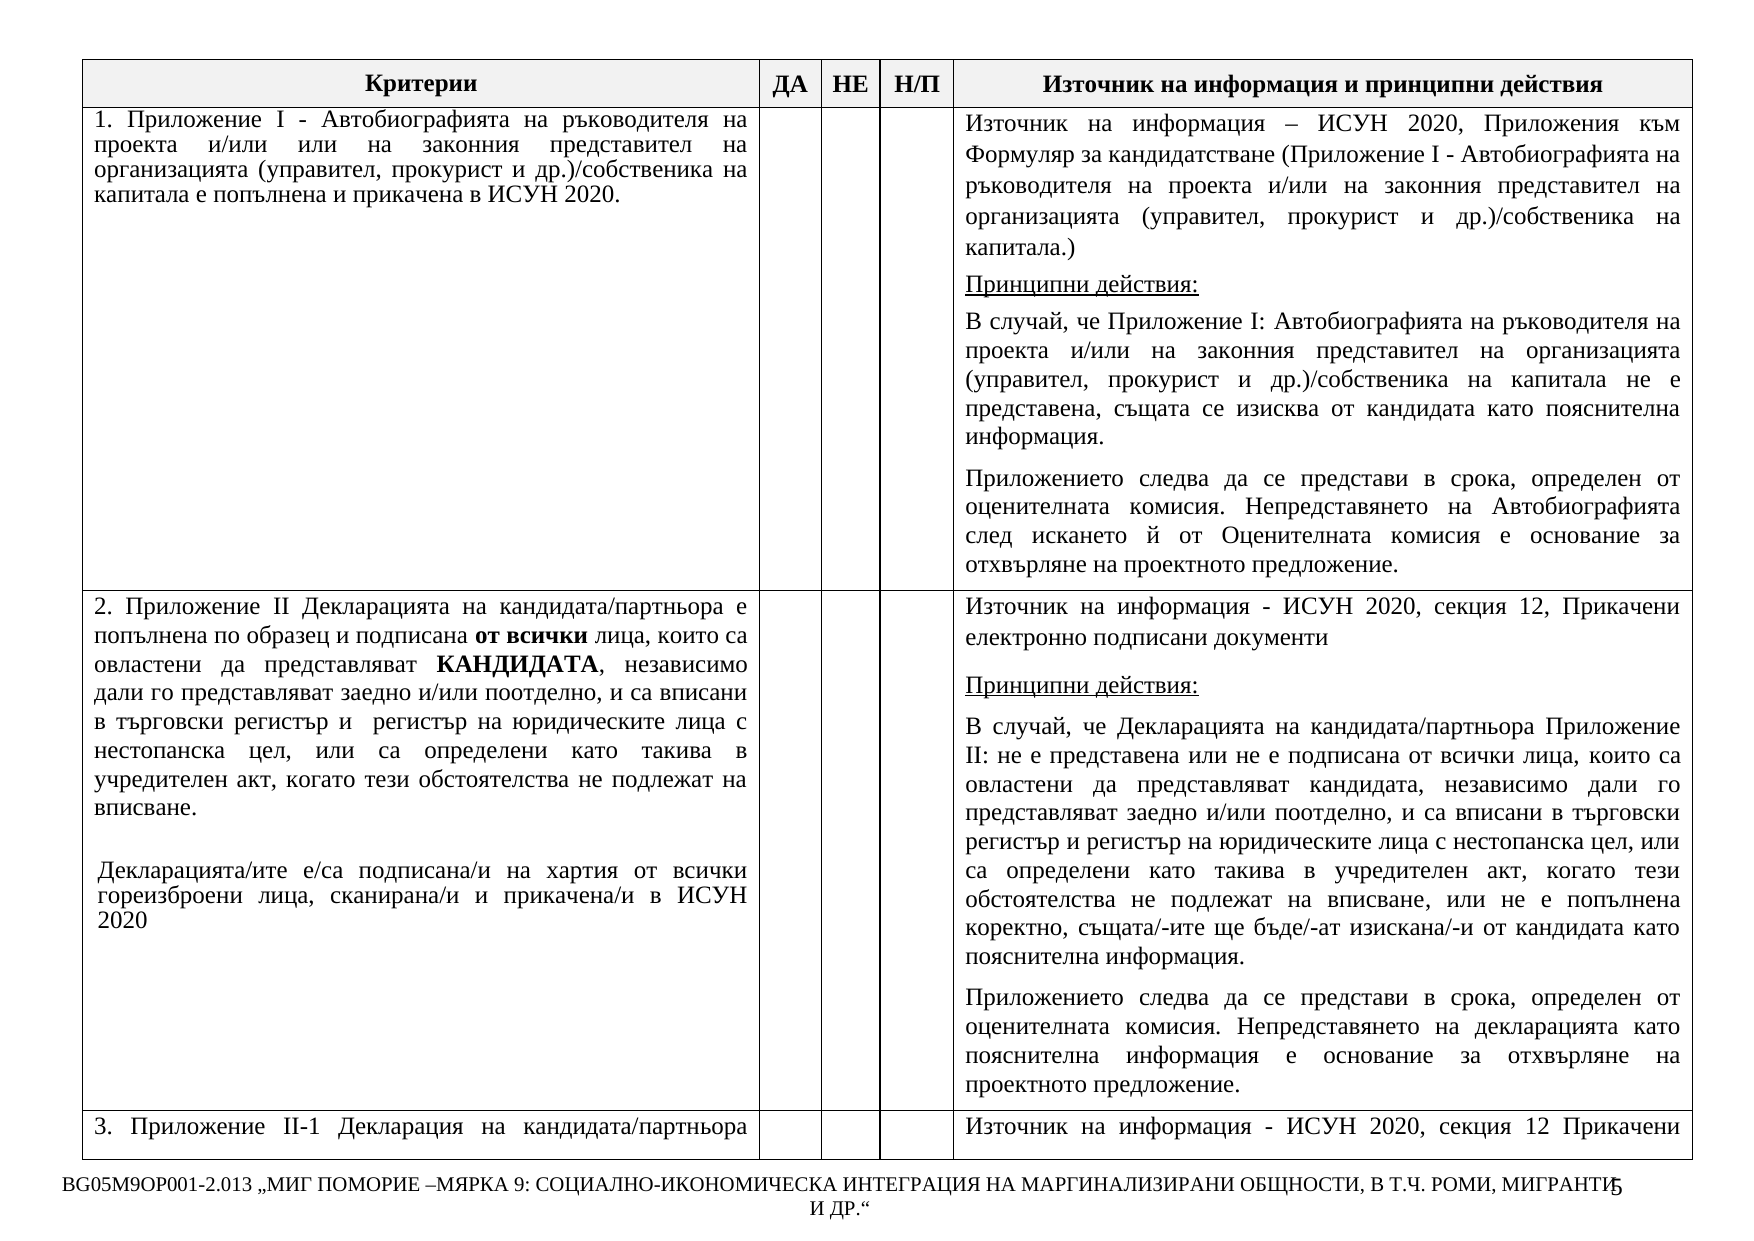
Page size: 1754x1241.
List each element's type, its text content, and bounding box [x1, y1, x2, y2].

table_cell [83, 1111, 759, 1159]
table_cell Критерии [83, 60, 759, 107]
table_cell ДА [760, 60, 821, 107]
table_cell [822, 591, 879, 1110]
table_cell Източник на информация – ИСУН 2020, Приложения към Формуляр за кандидатстване (Приложение І - Автобиографията на ръководителя на проекта и/или на законния представител на организацията (управител, прокурист и др.)/собственика на капитала.) Принципни действия: В случай, че Приложение І: Автобиографията на ръководителя на проекта и/или на законния представител на организацията (управител, прокурист и др.)/собственика на капитала не е представена, същата се изисква от кандидата като пояснителна информация. Приложението следва да се представи в срока, определен от оценителната комисия. Непредставянето на Автобиографията след искането й от Оценителната комисия е основание за отхвърляне на проектното предложение. [954, 108, 1692, 590]
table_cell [954, 1111, 1692, 1159]
table_cell [760, 108, 821, 590]
table_cell [881, 591, 953, 1110]
table_cell [822, 108, 879, 590]
table_cell [822, 1111, 879, 1159]
table_cell Източник на информация - ИСУН 2020, секция 12, Прикачени електронно подписани документи Принципни действия: В случай, че Декларацията на кандидата/партньора Приложение ІІ: не е представена или не е подписана от всички лица, които са овластени да представляват кандидата, независимо дали гo представляват заедно и/или поотделно, и са вписани в търговски регистър и регистър на юридическите лица с нестопанска цел, или са определени като такива в учредителен акт, когато тези обстоятелства не подлежат на вписване, или не е попълнена коректно, същата/-ите ще бъде/-ат изискана/-и от кандидата като пояснителна информация. Приложението следва да се представи в срока, определен от оценителната комисия. Непредставянето на декларацията като пояснителна информация е основание за отхвърляне на проектното предложение. [954, 591, 1692, 1110]
table_cell [881, 1111, 953, 1159]
table_cell Н/П [881, 60, 953, 107]
table_cell [881, 108, 953, 590]
table_cell 1. Приложение І - Автобиографията на ръководителя на проекта и/или или на законния представител на организацията (управител, прокурист и др.)/собственика на капитала е попълнена и прикачена в ИСУН 2020. [83, 108, 759, 590]
table_cell [760, 1111, 821, 1159]
table_cell Източник на информация и принципни действия [954, 60, 1692, 107]
table_cell [760, 591, 821, 1110]
table_cell НЕ [822, 60, 879, 107]
table_cell 2. Приложение ІІ Декларацията на кандидата/партньора е попълнена по образец и подписана от всички лица, които са овластени да представляват КАНДИДАТА, независимо дали гo представляват заедно и/или поотделно, и са вписани в търговски регистър и регистър на юридическите лица с нестопанска цел, или са определени като такива в учредителен акт, когато тези обстоятелства не подлежат на вписване. Декларацията/ите е/са подписана/и на хартия от всички гореизброени лица, сканирана/и и прикачена/и в ИСУН 2020 [83, 591, 759, 1110]
